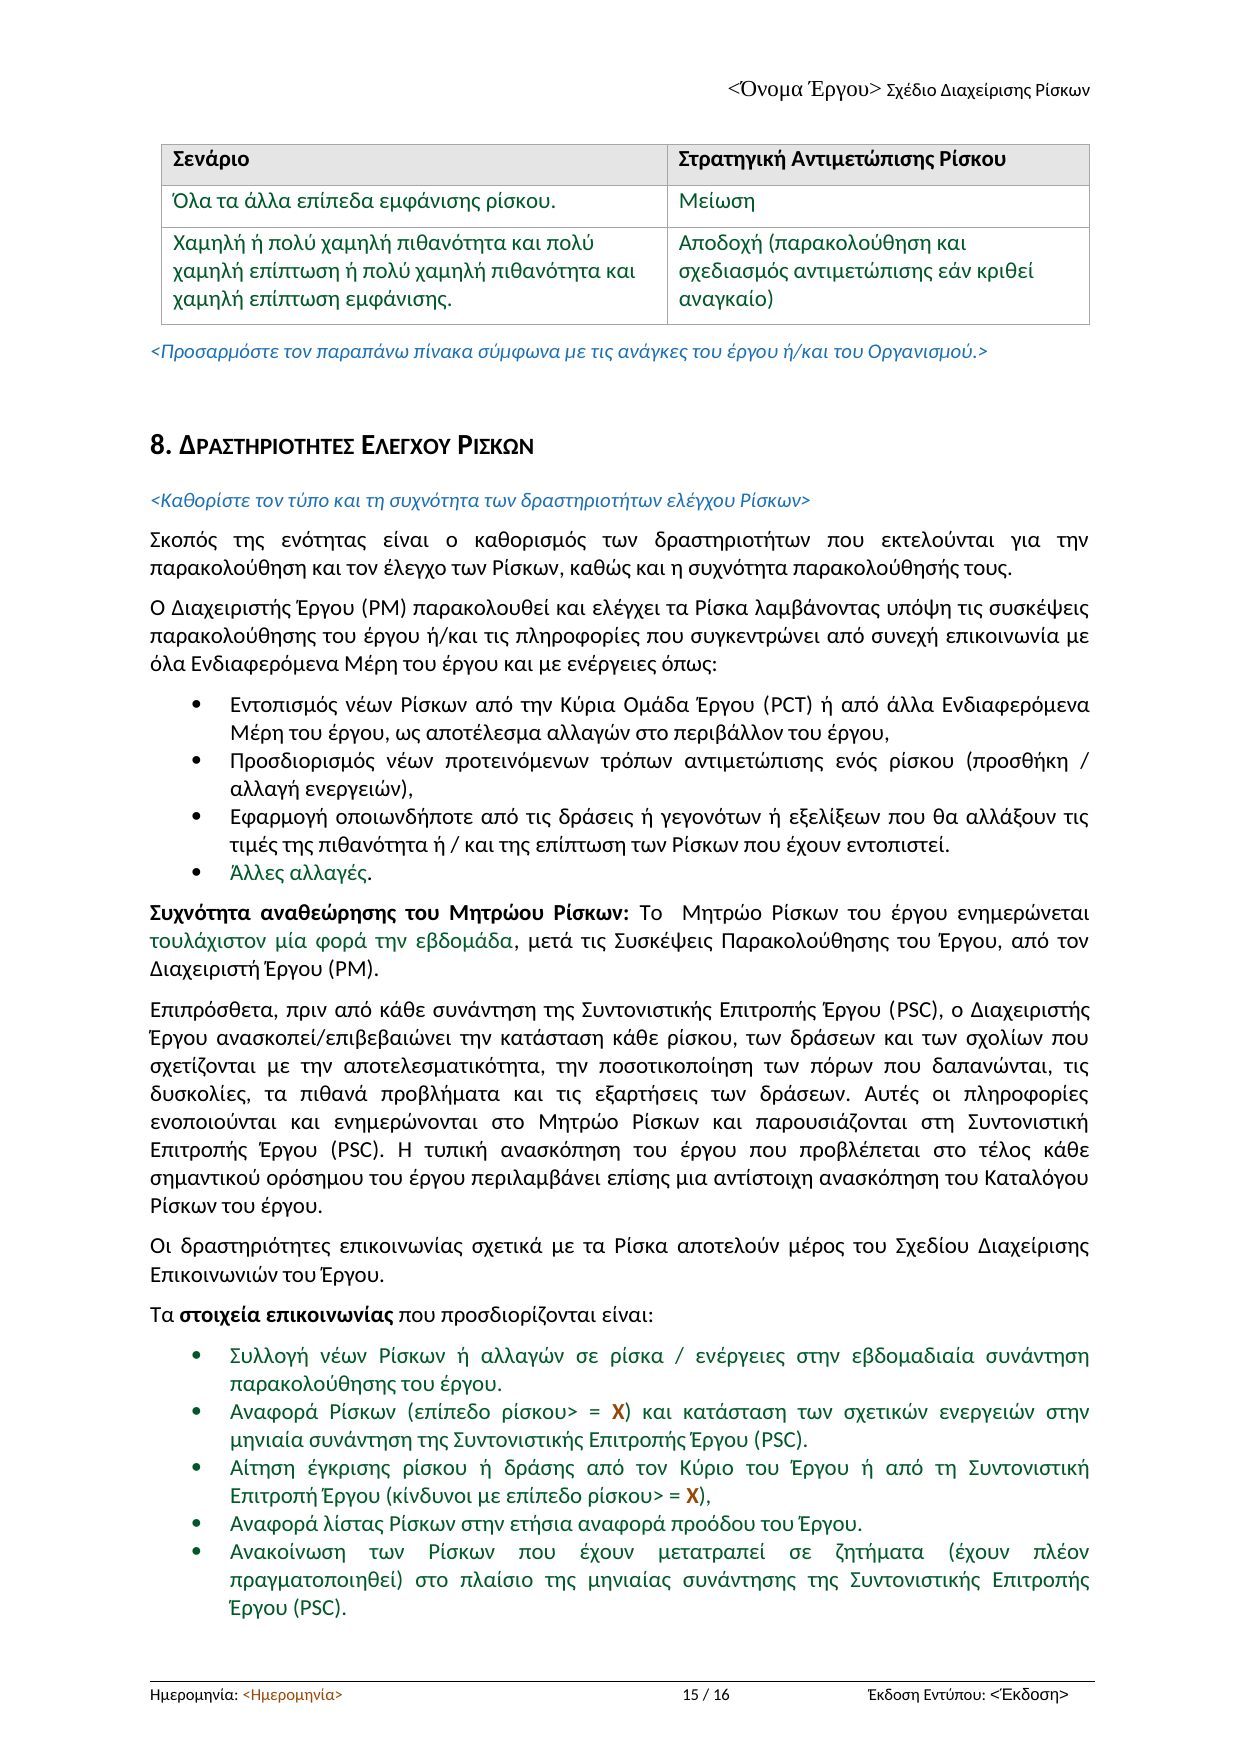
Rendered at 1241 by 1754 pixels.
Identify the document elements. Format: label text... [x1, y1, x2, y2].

list Αίτηση έγκρισης ρίσκου ή δράσης από τον Κύριο του Έργου ή από τη Συντονιστική Επιτροπή Έργου (κίνδυνοι με επίπεδο ρίσκου> = X), [192, 1453, 1090, 1509]
text Ο Διαχειριστής Έργου (PM) παρακολουθεί και ελέγχει τα Ρίσκα λαμβάνοντας υπόψη τις συσκέψεις παρακολούθησης του έργου ή/και τις πληροφορίες που συγκεντρώνει από συνεχή επικοινωνία με όλα Ενδιαφερόμενα Μέρη του έργου και με ενέργειες όπως: [150, 593, 1090, 677]
text Συχνότητα αναθεώρησης του Μητρώου Ρίσκων: Το Μητρώο Ρίσκων του έργου ενημερώνεται τουλάχιστον μία φορά την εβδομάδα, μετά τις Συσκέψεις Παρακολούθησης του Έργου, από τον Διαχειριστή Έργου (PM). [150, 898, 1090, 982]
list Αναφορά λίστας Ρίσκων στην ετήσια αναφορά προόδου του Έργου. [192, 1509, 1090, 1537]
list Αναφορά Ρίσκων (επίπεδο ρίσκου> = X) και κατάσταση των σχετικών ενεργειών στην μηνιαία συνάντηση της Συντονιστικής Επιτροπής Έργου (PSC). [192, 1397, 1090, 1453]
table_header Σενάριο [162, 145, 667, 185]
text Σκοπός της ενότητας είναι ο καθορισμός των δραστηριοτήτων που εκτελούνται για την παρακολούθηση και τον έλεγχο των Ρίσκων, καθώς και η συχνότητα παρακολούθησής τους. [150, 525, 1090, 581]
list Συλλογή νέων Ρίσκων ή αλλαγών σε ρίσκα / ενέργειες στην εβδομαδιαία συνάντηση παρακολούθησης του έργου. [192, 1341, 1090, 1397]
table_cell Μείωση [668, 186, 1089, 227]
list Άλλες αλλαγές. [192, 858, 1090, 886]
table_header Στρατηγική Αντιμετώπισης Ρίσκου [668, 145, 1089, 185]
table_cell Χαμηλή ή πολύ χαμηλή πιθανότητα και πολύ χαμηλή επίπτωση ή πολύ χαμηλή πιθανότητα και χαμηλή επίπτωση εμφάνισης. [162, 228, 667, 324]
list Εντοπισμός νέων Ρίσκων από την Κύρια Ομάδα Έργου (PCT) ή από άλλα Ενδιαφερόμενα Μέρη του έργου, ως αποτέλεσμα αλλαγών στο περιβάλλον του έργου, [192, 690, 1090, 746]
text Επιπρόσθετα, πριν από κάθε συνάντηση της Συντονιστικής Επιτροπής Έργου (PSC), ο Διαχειριστής Έργου ανασκοπεί/επιβεβαιώνει την κατάσταση κάθε ρίσκου, των δράσεων και των σχολίων που σχετίζονται με την αποτελεσματικότητα, την ποσοτικοποίηση των πόρων που δαπανώνται, τις δυσκολίες, τα πιθανά προβλήματα και τις εξαρτήσεις των δράσεων. Αυτές οι πληροφορίες ενοποιούνται και ενημερώνονται στο Μητρώο Ρίσκων και παρουσιάζονται στη Συντονιστική Επιτροπής Έργου (PSC). Η τυπική ανασκόπηση του έργου που προβλέπεται στο τέλος κάθε σημαντικού ορόσημου του έργου περιλαμβάνει επίσης μια αντίστοιχη ανασκόπηση του Καταλόγου Ρίσκων του έργου. [150, 995, 1090, 1219]
table_cell Όλα τα άλλα επίπεδα εμφάνισης ρίσκου. [162, 186, 667, 227]
text Τα στοιχεία επικοινωνίας που προσδιορίζονται είναι: [150, 1300, 1090, 1328]
table_cell Αποδοχή (παρακολούθηση και σχεδιασμός αντιμετώπισης εάν κριθεί αναγκαίο) [668, 228, 1089, 324]
list Εφαρμογή οποιωνδήποτε από τις δράσεις ή γεγονότων ή εξελίξεων που θα αλλάξουν τις τιμές της πιθανότητα ή / και της επίπτωση των Ρίσκων που έχουν εντοπιστεί. [192, 802, 1090, 858]
text <Προσαρμόστε τον παραπάνω πίνακα σύμφωνα με τις ανάγκες του έργου ή/και του Οργανισμού.> [150, 338, 1090, 363]
text Οι δραστηριότητες επικοινωνίας σχετικά με τα Ρίσκα αποτελούν μέρος του Σχεδίου Διαχείρισης Επικοινωνιών του Έργου. [150, 1232, 1090, 1288]
list Ανακοίνωση των Ρίσκων που έχουν μετατραπεί σε ζητήματα (έχουν πλέον πραγματοποιηθεί) στο πλαίσιο της μηνιαίας συνάντησης της Συντονιστικής Επιτροπής Έργου (PSC). [192, 1537, 1090, 1621]
text <Καθορίστε τον τύπο και τη συχνότητα των δραστηριοτήτων ελέγχου Ρίσκων> [150, 487, 1090, 512]
subtitle Δραστηριότητες Ελέγχου Ρίσκων [150, 426, 1090, 462]
list Προσδιορισμός νέων προτεινόμενων τρόπων αντιμετώπισης ενός ρίσκου (προσθήκη / αλλαγή ενεργειών), [192, 746, 1090, 802]
